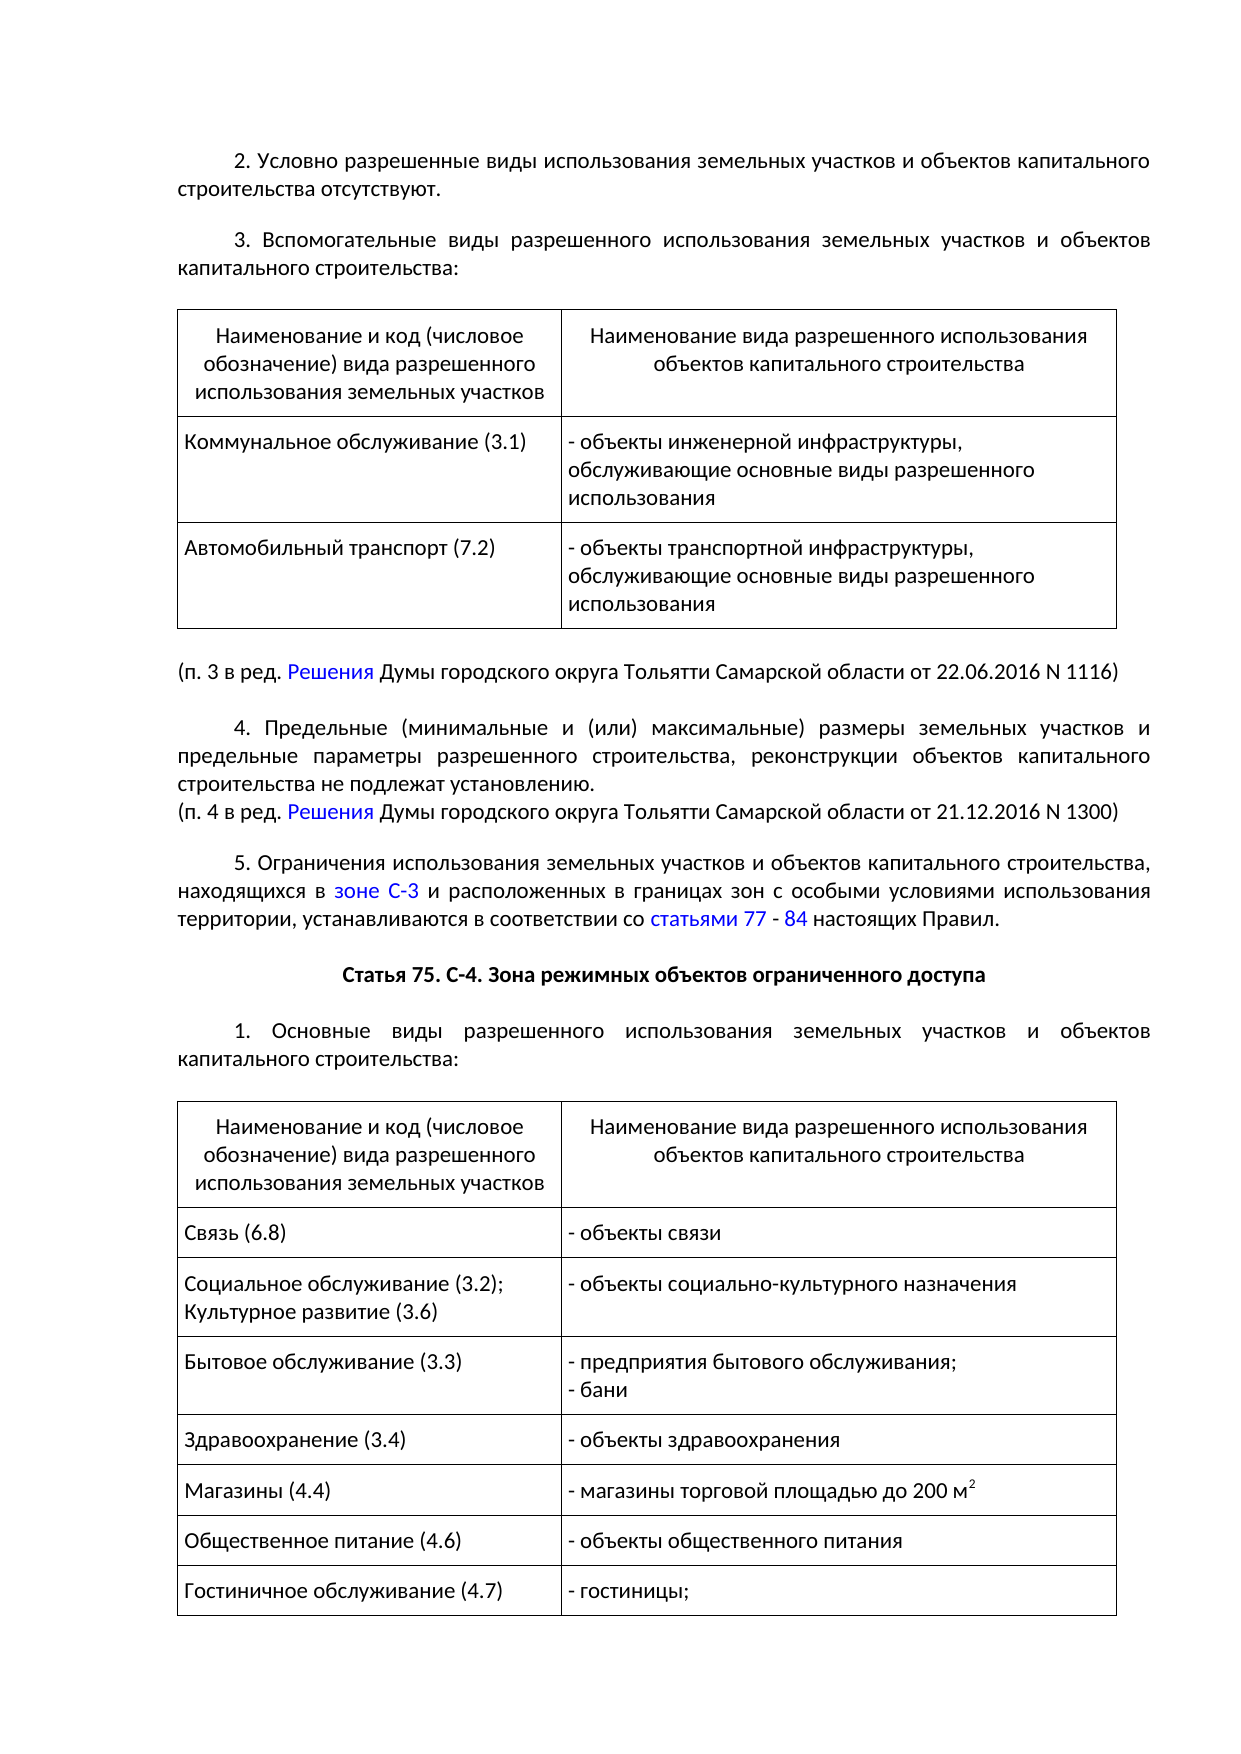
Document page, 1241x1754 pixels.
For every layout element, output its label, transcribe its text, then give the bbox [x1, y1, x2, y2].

text 5. Ограничения использования земельных участков и объектов капитального строительства, находящихся в зоне С-3 и расположенных в границах зон с особыми условиями использования территории, устанавливаются в соответствии со статьями 77 - 84 настоящих Правил. [177, 848, 1152, 932]
text 1. Основные виды разрешенного использования земельных участков и объектов капитального строительства: [177, 1016, 1152, 1072]
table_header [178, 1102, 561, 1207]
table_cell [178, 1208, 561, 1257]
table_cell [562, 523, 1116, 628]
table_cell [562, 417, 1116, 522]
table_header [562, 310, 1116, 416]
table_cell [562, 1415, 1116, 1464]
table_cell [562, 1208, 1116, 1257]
text (п. 4 в ред. Решения Думы городского округа Тольятти Самарской области от 21.12.2016 N 1300) [177, 797, 1152, 825]
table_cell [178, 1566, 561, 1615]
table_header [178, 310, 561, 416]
text (п. 3 в ред. Решения Думы городского округа Тольятти Самарской области от 22.06.2016 N 1116) [177, 657, 1152, 685]
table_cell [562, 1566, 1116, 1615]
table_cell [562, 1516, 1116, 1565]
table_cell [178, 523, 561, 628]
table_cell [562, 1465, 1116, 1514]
title Статья 75. С-4. Зона режимных объектов ограниченного доступа [177, 960, 1152, 988]
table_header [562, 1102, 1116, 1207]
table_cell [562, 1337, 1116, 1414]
text 3. Вспомогательные виды разрешенного использования земельных участков и объектов капитального строительства: [177, 225, 1152, 281]
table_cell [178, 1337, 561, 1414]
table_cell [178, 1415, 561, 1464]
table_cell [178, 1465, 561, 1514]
text 4. Предельные (минимальные и (или) максимальные) размеры земельных участков и предельные параметры разрешенного строительства, реконструкции объектов капитального строительства не подлежат установлению. [177, 713, 1152, 797]
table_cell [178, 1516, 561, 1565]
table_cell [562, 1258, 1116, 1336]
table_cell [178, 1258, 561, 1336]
text 2. Условно разрешенные виды использования земельных участков и объектов капитального строительства отсутствуют. [177, 146, 1152, 202]
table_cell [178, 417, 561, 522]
